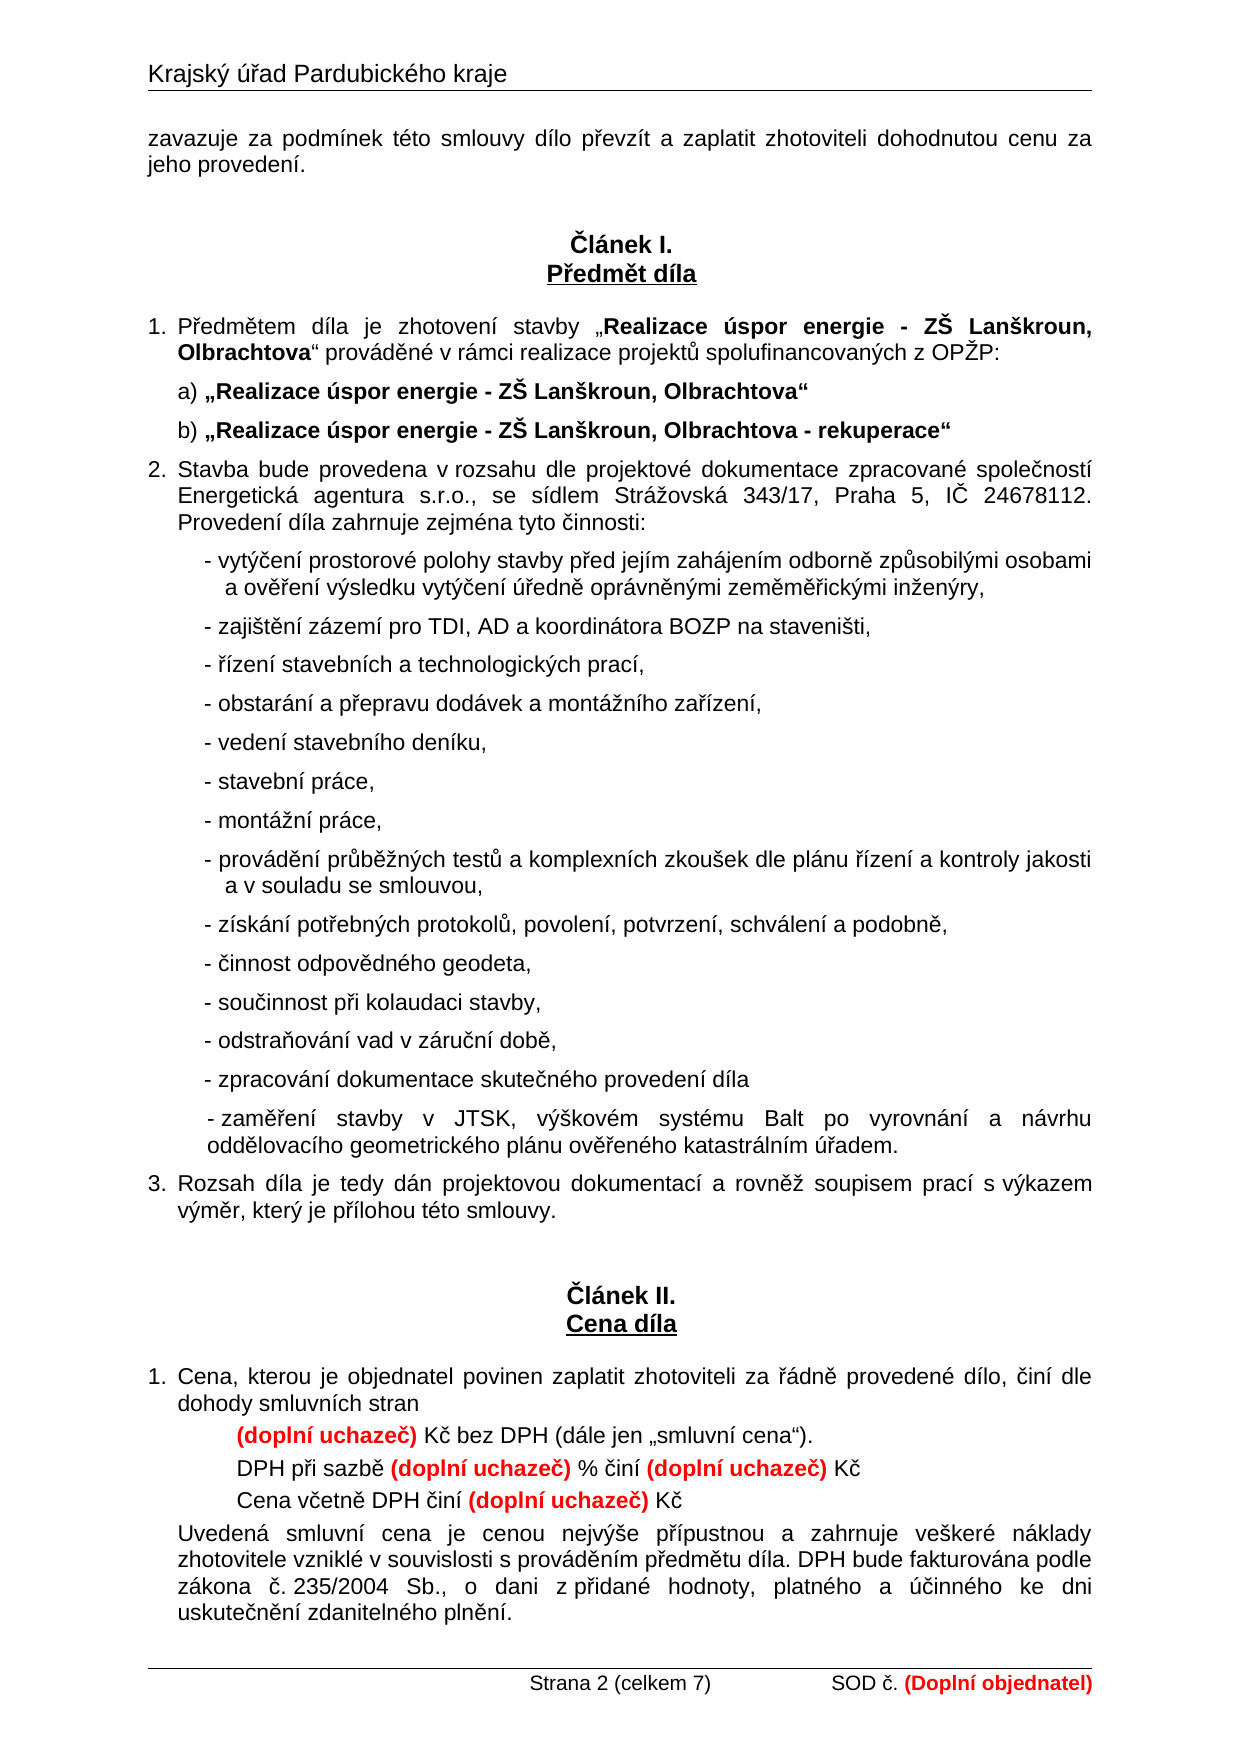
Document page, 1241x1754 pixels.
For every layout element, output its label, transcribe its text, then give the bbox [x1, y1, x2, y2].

list Cena, kterou je objednatel povinen zaplatit zhotoviteli za řádně provedené dílo, činí dle dohody smluvních stran [148, 1363, 1092, 1416]
text DPH při sazbě (doplní uchazeč) % činí (doplní uchazeč) Kč [236, 1455, 1092, 1481]
text 1. Předmětem díla je zhotovení stavby „Realizace úspor energie - ZŠ Lanškroun, Olbrachtova“ prováděné v rámci realizace projektů spolufinancovaných z OPŽP: [148, 313, 1092, 366]
text Článek II. [148, 1281, 1095, 1309]
text Uvedená smluvní cena je cenou nejvýše přípustnou a zahrnuje veškeré náklady zhotovitele vzniklé v souvislosti s prováděním předmětu díla. DPH bude fakturována podle zákona č. 235/2004 Sb., o dani z přidané hodnoty, platného a účinného ke dni uskutečnění zdanitelného plnění. [177, 1520, 1092, 1625]
subtitle Předmět díla [148, 259, 1095, 288]
text - získání potřebných protokolů, povolení, potvrzení, schválení a podobně, [148, 911, 1092, 937]
text - řízení stavebních a technologických prací, [148, 651, 1092, 678]
text - zaměření stavby v JTSK, výškovém systému Balt po vyrovnání a návrhu oddělovacího geometrického plánu ověřeného katastrálním úřadem. [148, 1105, 1092, 1158]
text - stavební práce, [148, 768, 1092, 794]
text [148, 125, 1092, 178]
text - zpracování dokumentace skutečného provedení díla [148, 1066, 1092, 1093]
text 3. Rozsah díla je tedy dán projektovou dokumentací a rovněž soupisem prací s výkazem výměr, který je přílohou této smlouvy. [148, 1170, 1092, 1223]
text - provádění průběžných testů a komplexních zkoušek dle plánu řízení a kontroly jakosti a v souladu se smlouvou, [148, 846, 1092, 898]
text Článek I. [148, 230, 1095, 259]
text - montážní práce, [148, 807, 1092, 833]
text - součinnost při kolaudaci stavby, [148, 989, 1092, 1015]
text - vytýčení prostorové polohy stavby před jejím zahájením odborně způsobilými osobami a ověření výsledku vytýčení úředně oprávněnými zeměměřickými inženýry, [148, 547, 1092, 600]
text 2. Stavba bude provedena v rozsahu dle projektové dokumentace zpracované společností Energetická agentura s.r.o., se sídlem Strážovská 343/17, Praha 5, IČ 24678112. Provedení díla zahrnuje zejména tyto činnosti: [148, 456, 1092, 535]
text - obstarání a přepravu dodávek a montážního zařízení, [148, 690, 1092, 717]
text - zajištění zázemí pro TDI, AD a koordinátora BOZP na staveništi, [148, 613, 1092, 639]
text - vedení stavebního deníku, [148, 729, 1092, 756]
text Cena díla [148, 1309, 1095, 1338]
text b) „Realizace úspor energie - ZŠ Lanškroun, Olbrachtova - rekuperace“ [148, 417, 1092, 443]
text Cena včetně DPH činí (doplní uchazeč) Kč [236, 1487, 1092, 1514]
text - činnost odpovědného geodeta, [148, 950, 1092, 976]
text - odstraňování vad v záruční době, [148, 1027, 1092, 1054]
text (doplní uchazeč) Kč bez DPH (dále jen „smluvní cena“). [236, 1422, 1092, 1448]
text a) „Realizace úspor energie - ZŠ Lanškroun, Olbrachtova“ [148, 378, 1092, 404]
